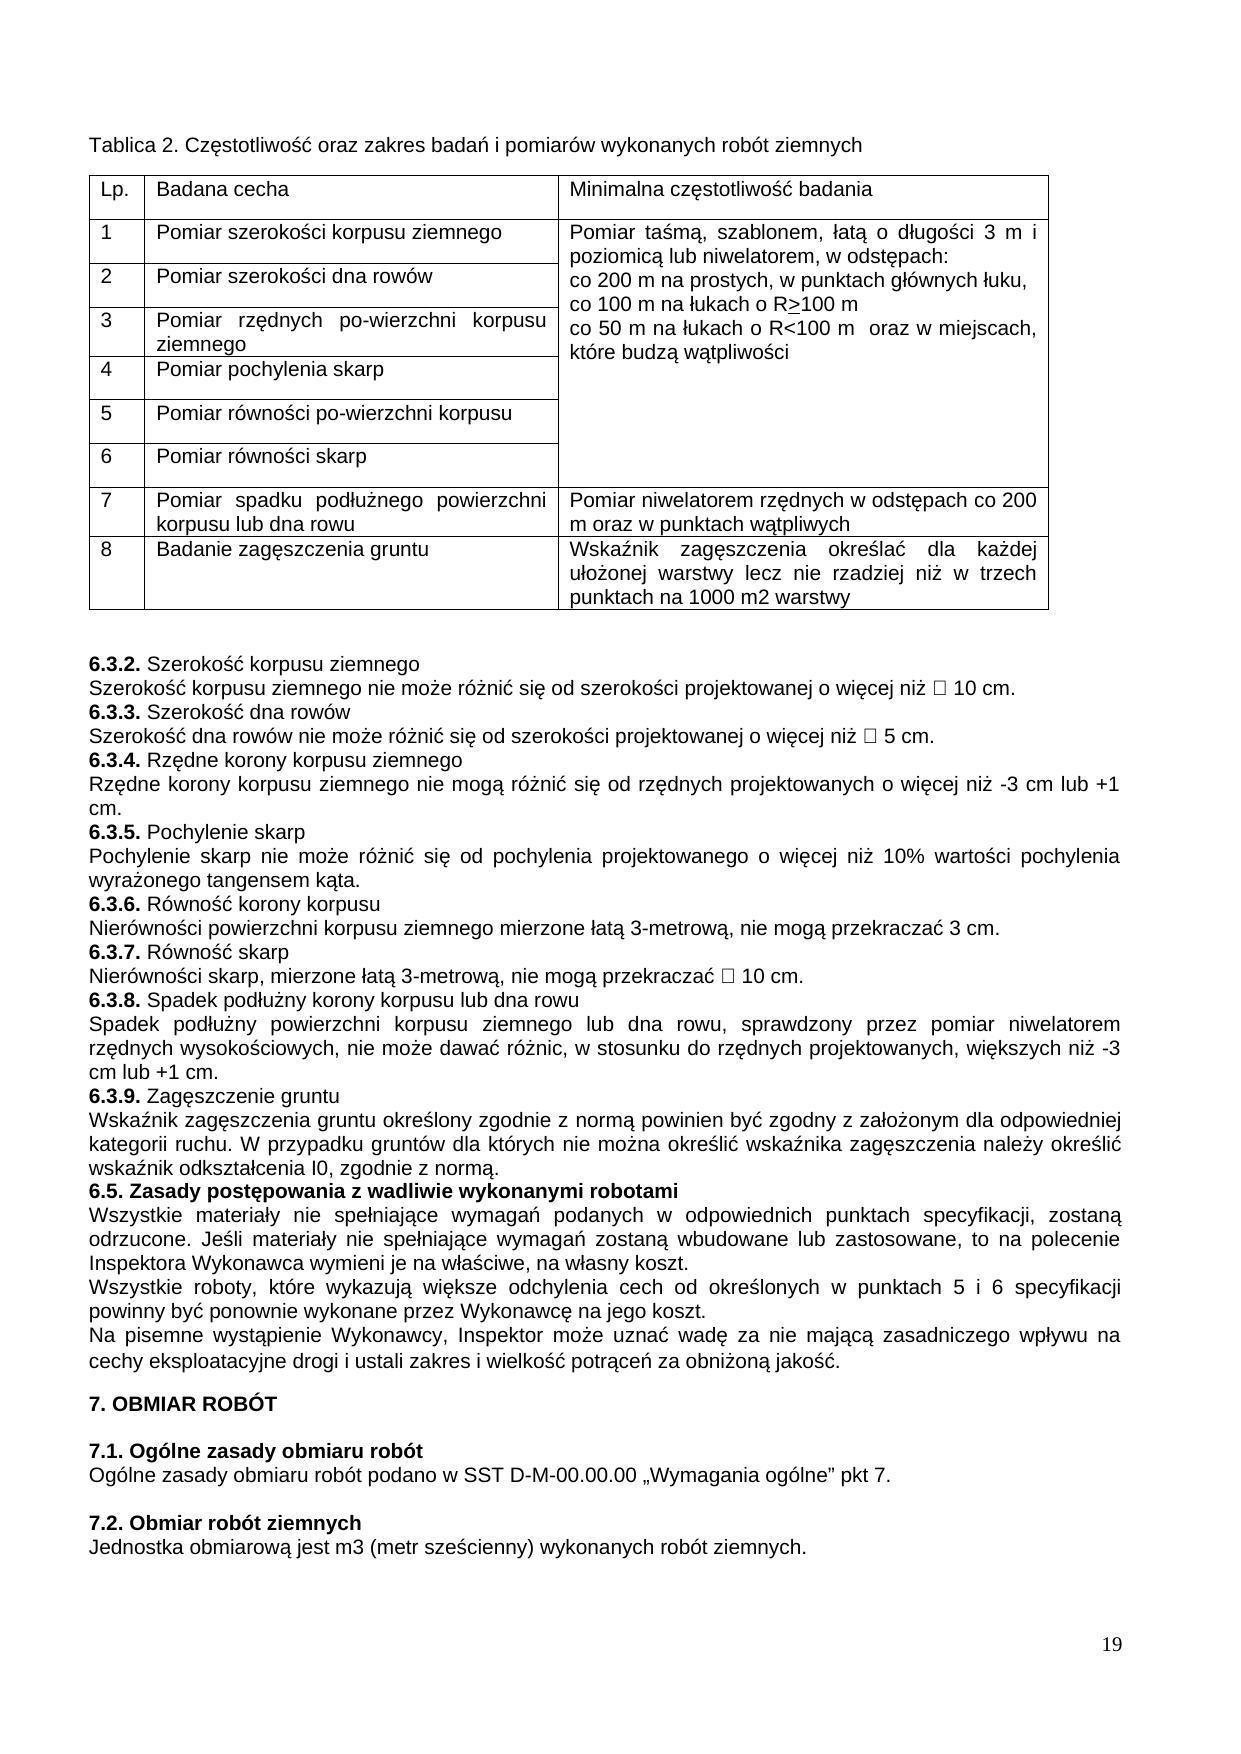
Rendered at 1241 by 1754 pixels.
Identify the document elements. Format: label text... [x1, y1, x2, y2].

text 7. OBMIAR ROBÓT [89, 1391, 1122, 1415]
text 6.3.5. Pochylenie skarp [89, 820, 1122, 844]
table_header Lp. [90, 176, 144, 219]
table_cell Pomiar szerokości dna rowów [145, 264, 558, 307]
table_cell Pomiar spadku podłużnego powierzchni korpusu lub dna rowu [145, 488, 558, 536]
text Spadek podłużny powierzchni korpusu ziemnego lub dna rowu, sprawdzony przez pomiar niwelatorem rzędnych wysokościowych, nie może dawać różnic, w stosunku do rzędnych projektowanych, większych niż -3 cm lub +1 cm. [89, 1012, 1122, 1083]
text 7.2. Obmiar robót ziemnych [89, 1511, 1122, 1535]
table_cell Pomiar taśmą, szablonem, łatą o długości 3 m i poziomicą lub niwelatorem, w odstępach: co 200 m na prostych, w punktach głównych łuku, co 100 m na łukach o R>100 m co 50 m na łukach o R<100 m oraz w miejscach, które budzą wątpliwości [559, 220, 1048, 487]
text Na pisemne wystąpienie Wykonawcy, Inspektor może uznać wadę za nie mającą zasadniczego wpływu na cechy eksploatacyjne drogi i ustali zakres i wielkość potrąceń za obniżoną jakość. [89, 1323, 1122, 1373]
text Jednostka obmiarową jest m3 (metr sześcienny) wykonanych robót ziemnych. [89, 1535, 1122, 1559]
text Wskaźnik zagęszczenia gruntu określony zgodnie z normą powinien być zgodny z założonym dla odpowiedniej kategorii ruchu. W przypadku gruntów dla których nie można określić wskaźnika zagęszczenia należy określić wskaźnik odkształcenia I0, zgodnie z normą. [89, 1107, 1122, 1179]
text 6.3.8. Spadek podłużny korony korpusu lub dna rowu [89, 988, 1122, 1012]
text 6.3.7. Równość skarp [89, 940, 1122, 964]
table_cell Pomiar pochylenia skarp [145, 357, 558, 399]
text 6.3.2. Szerokość korpusu ziemnego [89, 652, 1122, 676]
table_cell Pomiar równości skarp [145, 444, 558, 487]
text 6.5. Zasady postępowania z wadliwie wykonanymi robotami [89, 1179, 1122, 1203]
text Nierówności powierzchni korpusu ziemnego mierzone łatą 3-metrową, nie mogą przekraczać 3 cm. [89, 916, 1122, 940]
text Wszystkie materiały nie spełniające wymagań podanych w odpowiednich punktach specyfikacji, zostaną odrzucone. Jeśli materiały nie spełniające wymagań zostaną wbudowane lub zastosowane, to na polecenie Inspektora Wykonawca wymieni je na właściwe, na własny koszt. [89, 1203, 1122, 1275]
table_cell 1 [90, 220, 144, 263]
table_cell 4 [90, 357, 144, 399]
text Wszystkie roboty, które wykazują większe odchylenia cech od określonych w punktach 5 i 6 specyfikacji powinny być ponownie wykonane przez Wykonawcę na jego koszt. [89, 1275, 1122, 1323]
table_cell Pomiar szerokości korpusu ziemnego [145, 220, 558, 263]
text 6.3.9. Zagęszczenie gruntu [89, 1083, 1122, 1107]
table_cell 2 [90, 264, 144, 307]
table_cell Wskaźnik zagęszczenia określać dla każdej ułożonej warstwy lecz nie rzadziej niż w trzech punktach na 1000 m2 warstwy [559, 537, 1048, 609]
text Rzędne korony korpusu ziemnego nie mogą różnić się od rzędnych projektowanych o więcej niż -3 cm lub +1 cm. [89, 772, 1122, 820]
table_cell Badanie zagęszczenia gruntu [145, 537, 558, 609]
text Ogólne zasady obmiaru robót podano w SST D-M-00.00.00 „Wymagania ogólne” pkt 7. [89, 1463, 1122, 1487]
text Pochylenie skarp nie może różnić się od pochylenia projektowanego o więcej niż 10% wartości pochylenia wyrażonego tangensem kąta. [89, 844, 1122, 892]
text Szerokość dna rowów nie może różnić się od szerokości projektowanej o więcej niż  5 cm. [89, 724, 1122, 748]
text 6.3.6. Równość korony korpusu [89, 892, 1122, 916]
text Nierówności skarp, mierzone łatą 3-metrową, nie mogą przekraczać  10 cm. [89, 964, 1122, 988]
text 6.3.4. Rzędne korony korpusu ziemnego [89, 748, 1122, 772]
table_cell 6 [90, 444, 144, 487]
table_cell Pomiar rzędnych po-wierzchni korpusu ziemnego [145, 308, 558, 356]
table_cell 5 [90, 400, 144, 443]
table_cell Pomiar niwelatorem rzędnych w odstępach co 200 m oraz w punktach wątpliwych [559, 488, 1048, 536]
table_cell 3 [90, 308, 144, 356]
text Tablica 2. Częstotliwość oraz zakres badań i pomiarów wykonanych robót ziemnych [89, 133, 1122, 157]
text 7.1. Ogólne zasady obmiaru robót [89, 1439, 1122, 1463]
table_cell 7 [90, 488, 144, 536]
table_header Minimalna częstotliwość badania [559, 176, 1048, 219]
table_cell 8 [90, 537, 144, 609]
text 6.3.3. Szerokość dna rowów [89, 700, 1122, 724]
text Szerokość korpusu ziemnego nie może różnić się od szerokości projektowanej o więcej niż  10 cm. [89, 676, 1122, 700]
table_cell Pomiar równości po-wierzchni korpusu [145, 400, 558, 443]
table_header Badana cecha [145, 176, 558, 219]
